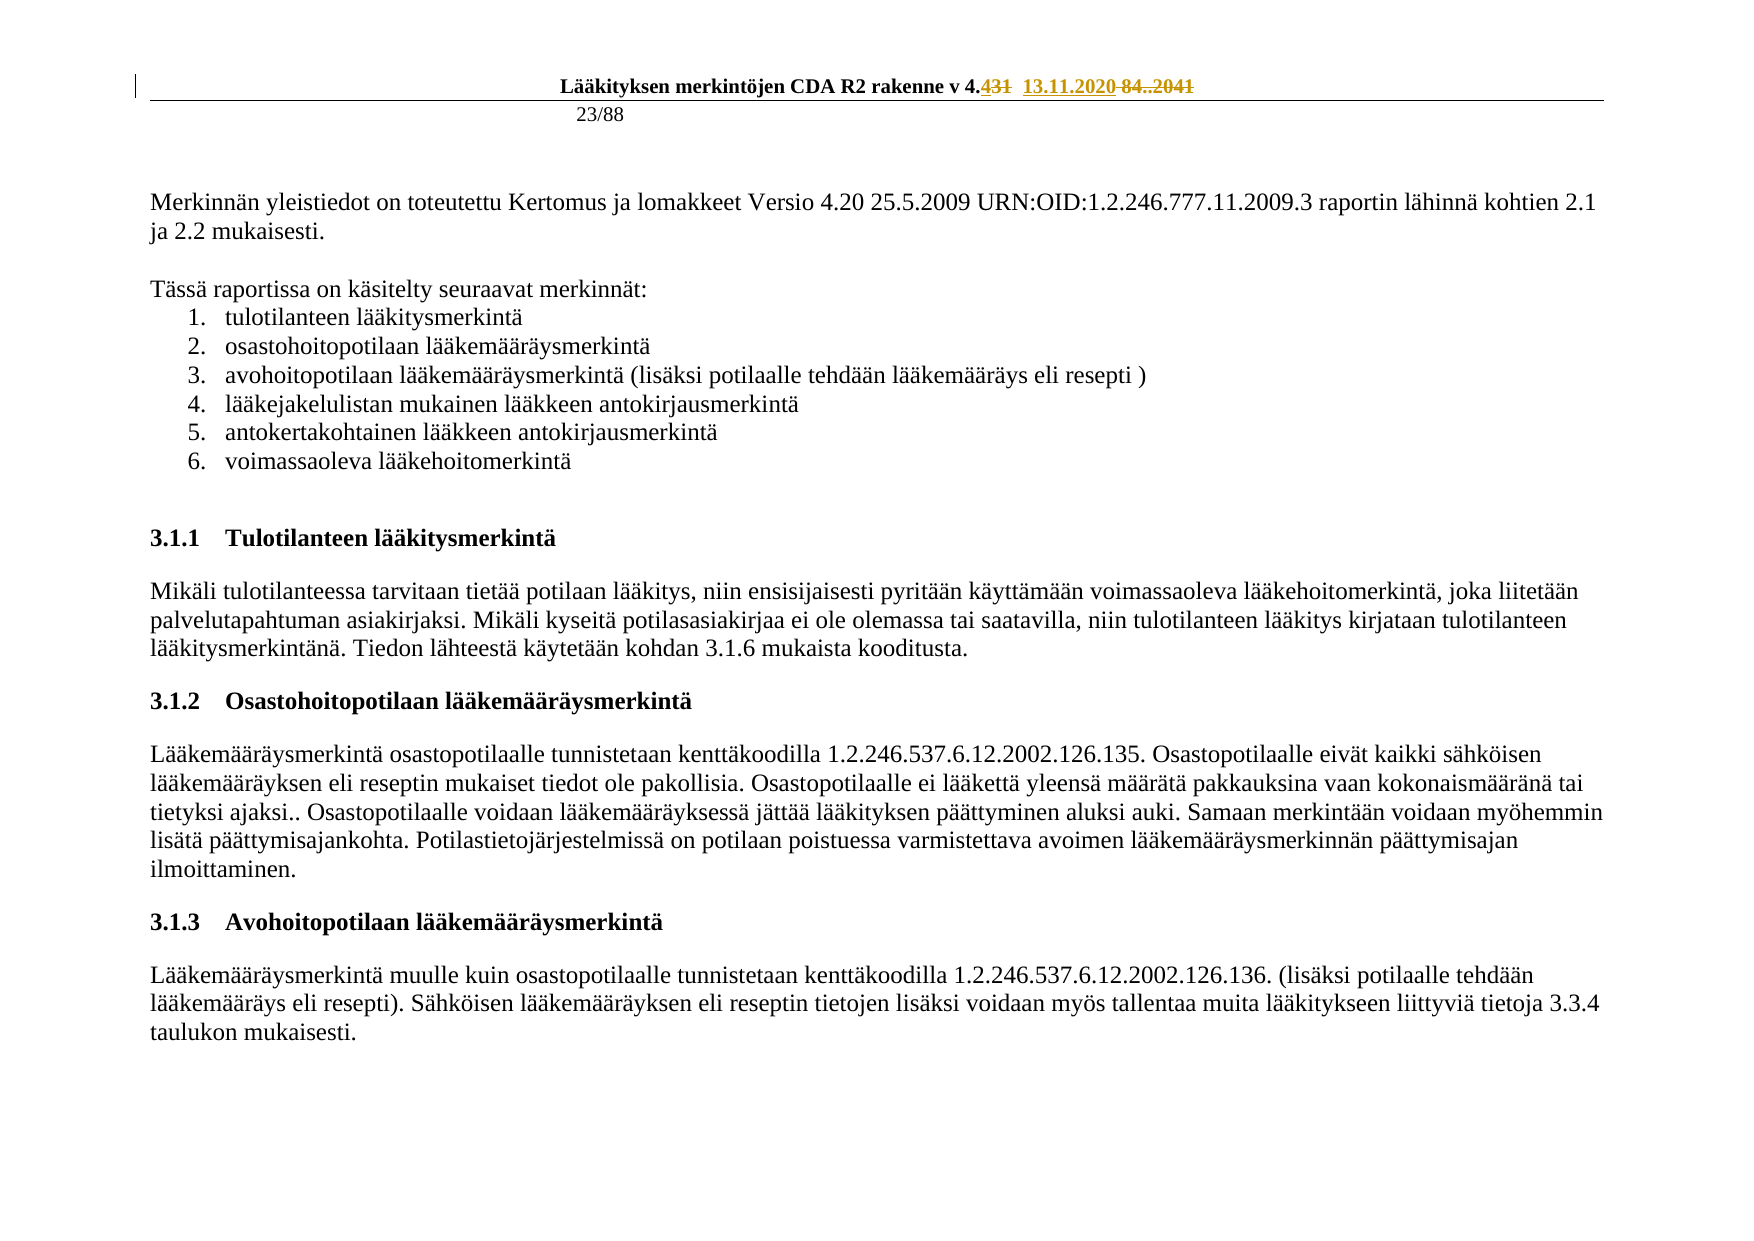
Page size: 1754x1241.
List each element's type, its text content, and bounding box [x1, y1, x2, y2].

text Mikäli tulotilanteessa tarvitaan tietää potilaan lääkitys, niin ensisijaisesti pyritään käyttämään voimassaoleva lääkehoitomerkintä, joka liitetään palvelutapahtuman asiakirjaksi. Mikäli kyseitä potilasasiakirjaa ei ole olemassa tai saatavilla, niin tulotilanteen lääkitys kirjataan tulotilanteen lääkitysmerkintänä. Tiedon lähteestä käytetään kohdan 3.1.6 mukaista kooditusta. [150, 576, 1604, 662]
text Lääkemääräysmerkintä osastopotilaalle tunnistetaan kenttäkoodilla 1.2.246.537.6.12.2002.126.135. Osastopotilaalle eivät kaikki sähköisen lääkemääräyksen eli reseptin mukaiset tiedot ole pakollisia. Osastopotilaalle ei lääkettä yleensä määrätä pakkauksina vaan kokonaismääränä tai tietyksi ajaksi.. Osastopotilaalle voidaan lääkemääräyksessä jättää lääkityksen päättyminen aluksi auki. Samaan merkintään voidaan myöhemmin lisätä päättymisajankohta. Potilastietojärjestelmissä on potilaan poistuessa varmistettava avoimen lääkemääräysmerkinnän päättymisajan ilmoittaminen. [150, 739, 1604, 883]
list osastohoitopotilaan lääkemääräysmerkintä [187, 331, 1604, 360]
text Lääkemääräysmerkintä muulle kuin osastopotilaalle tunnistetaan kenttäkoodilla 1.2.246.537.6.12.2002.126.136. (lisäksi potilaalle tehdään lääkemääräys eli resepti). Sähköisen lääkemääräyksen eli reseptin tietojen lisäksi voidaan myös tallentaa muita lääkitykseen liittyviä tietoja 3.3.4 taulukon mukaisesti. [150, 960, 1604, 1046]
subtitle Avohoitopotilaan lääkemääräysmerkintä [150, 907, 1604, 936]
subtitle Tulotilanteen lääkitysmerkintä [150, 523, 1604, 552]
text Merkinnän yleistiedot on toteutettu Kertomus ja lomakkeet Versio 4.20 25.5.2009 URN:OID:1.2.246.777.11.2009.3 raportin lähinnä kohtien 2.1 ja 2.2 mukaisesti. [150, 187, 1604, 245]
list lääkejakelulistan mukainen lääkkeen antokirjausmerkintä [187, 389, 1604, 417]
list avohoitopotilaan lääkemääräysmerkintä (lisäksi potilaalle tehdään lääkemääräys eli resepti ) [187, 360, 1604, 389]
subtitle Osastohoitopotilaan lääkemääräysmerkintä [150, 686, 1604, 715]
list voimassaoleva lääkehoitomerkintä [187, 446, 1604, 475]
text Tässä raportissa on käsitelty seuraavat merkinnät: [150, 274, 1604, 302]
list tulotilanteen lääkitysmerkintä [187, 302, 1604, 331]
list antokertakohtainen lääkkeen antokirjausmerkintä [187, 417, 1604, 446]
